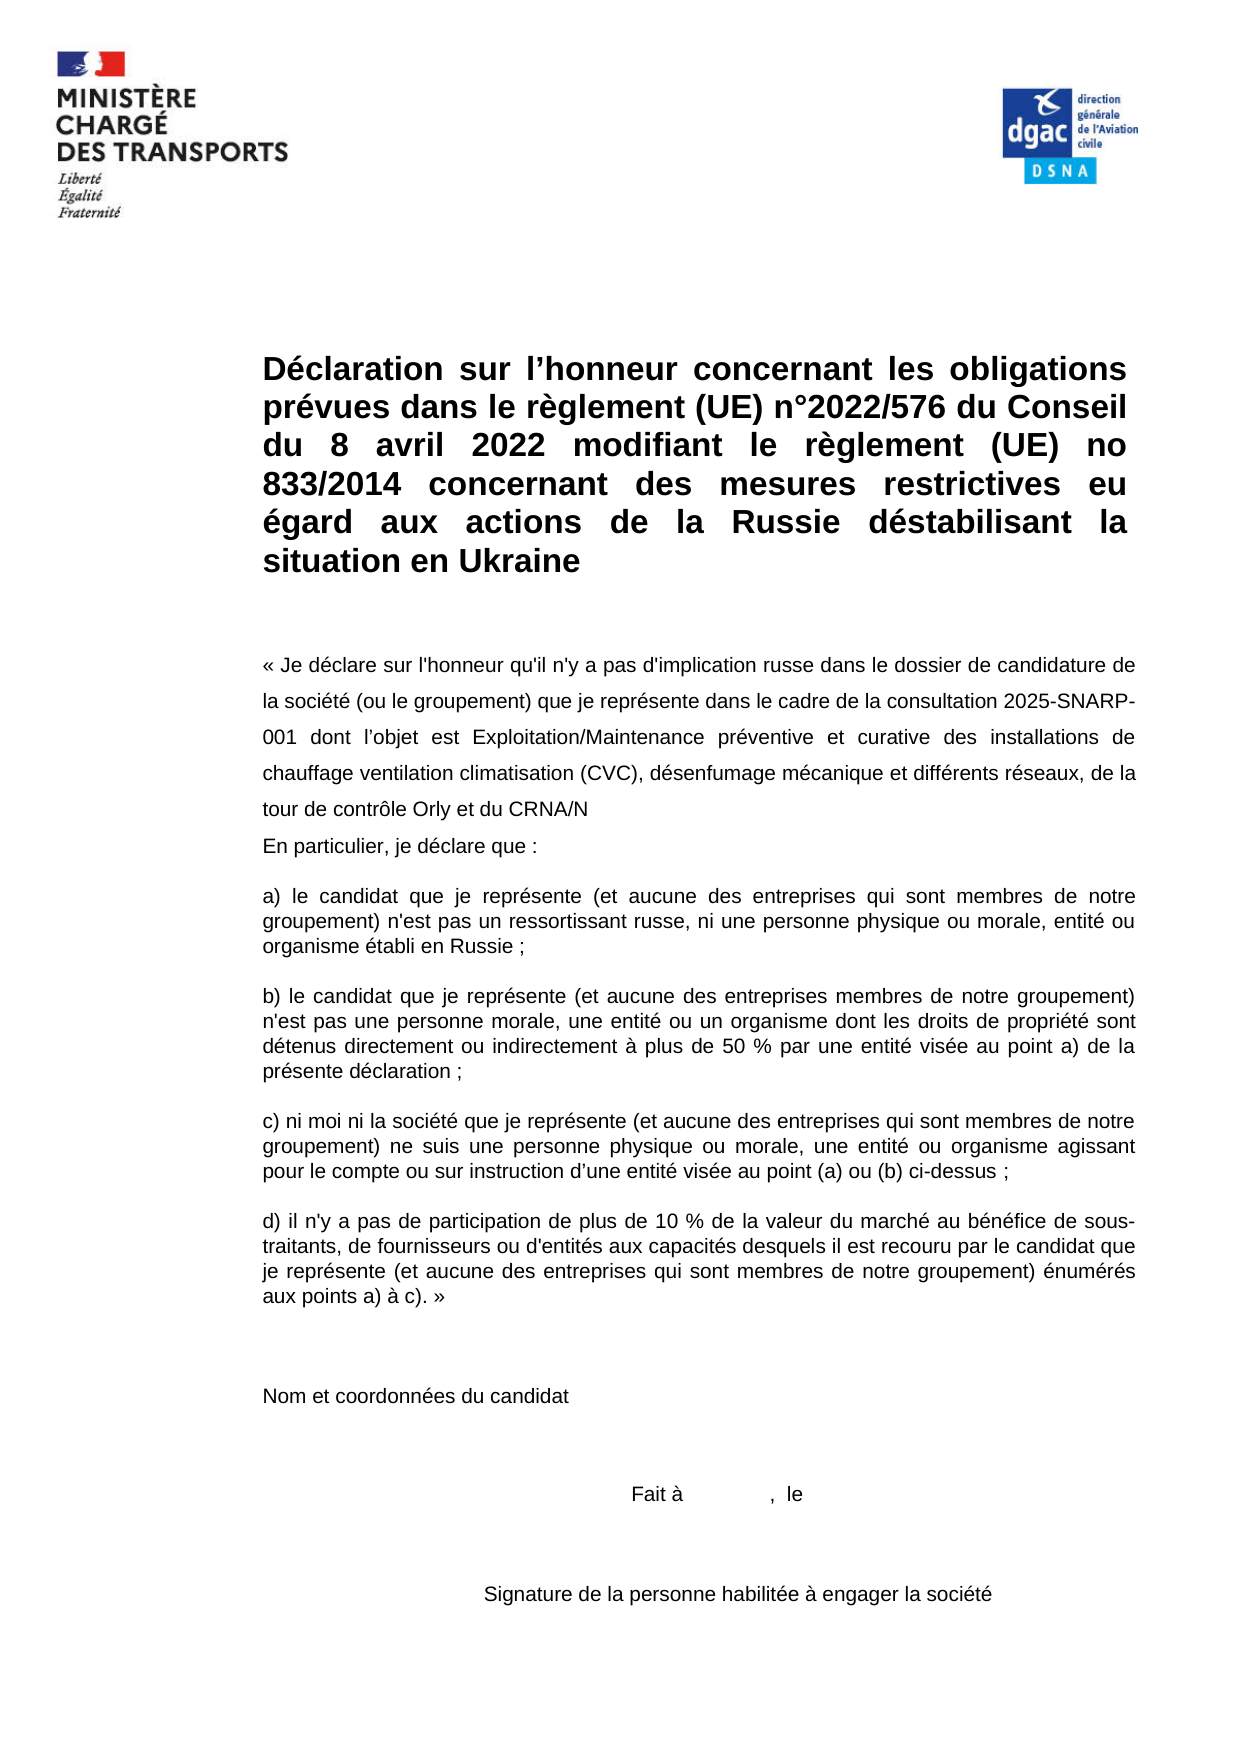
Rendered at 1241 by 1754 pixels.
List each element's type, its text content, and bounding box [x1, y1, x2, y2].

text « Je déclare sur l'honneur qu'il n'y a pas d'implication russe dans le dossier de candidature de la société (ou le groupement) que je représente dans le cadre de la consultation 2025-SNARP-001 dont l’objet est Exploitation/Maintenance préventive et curative des installations de chauffage ventilation climatisation (CVC), désenfumage mécanique et différents réseaux, de la tour de contrôle Orly et du CRNA/N [262, 653, 1137, 821]
text c) ni moi ni la société que je représente (et aucune des entreprises qui sont membres de notre groupement) ne suis une personne physique ou morale, une entité ou organisme agissant pour le compte ou sur instruction d’une entité visée au point (a) ou (b) ci-dessus ; [262, 1108, 1137, 1183]
picture [0, 3, 1238, 247]
text Fait à , le [557, 1481, 1137, 1506]
text d) il n'y a pas de participation de plus de 10 % de la valeur du marché au bénéfice de sous-traitants, de fournisseurs ou d'entités aux capacités desquels il est recouru par le candidat que je représente (et aucune des entreprises qui sont membres de notre groupement) énumérés aux points a) à c). » [262, 1208, 1137, 1308]
text Déclaration sur l’honneur concernant les obligations prévues dans le règlement (UE) n°2022/576 du Conseil du 8 avril 2022 modifiant le règlement (UE) no 833/2014 concernant des mesures restrictives eu égard aux actions de la Russie déstabilisant la situation en Ukraine [262, 349, 1128, 579]
text Signature de la personne habilitée à engager la société [410, 1581, 1137, 1606]
text a) le candidat que je représente (et aucune des entreprises qui sont membres de notre groupement) n'est pas un ressortissant russe, ni une personne physique ou morale, entité ou organisme établi en Russie ; [262, 883, 1137, 958]
text Nom et coordonnées du candidat [262, 1383, 1137, 1408]
text b) le candidat que je représente (et aucune des entreprises membres de notre groupement) n'est pas une personne morale, une entité ou un organisme dont les droits de propriété sont détenus directement ou indirectement à plus de 50 % par une entité visée au point a) de la présente déclaration ; [262, 983, 1137, 1083]
text En particulier, je déclare que : [262, 833, 1137, 858]
